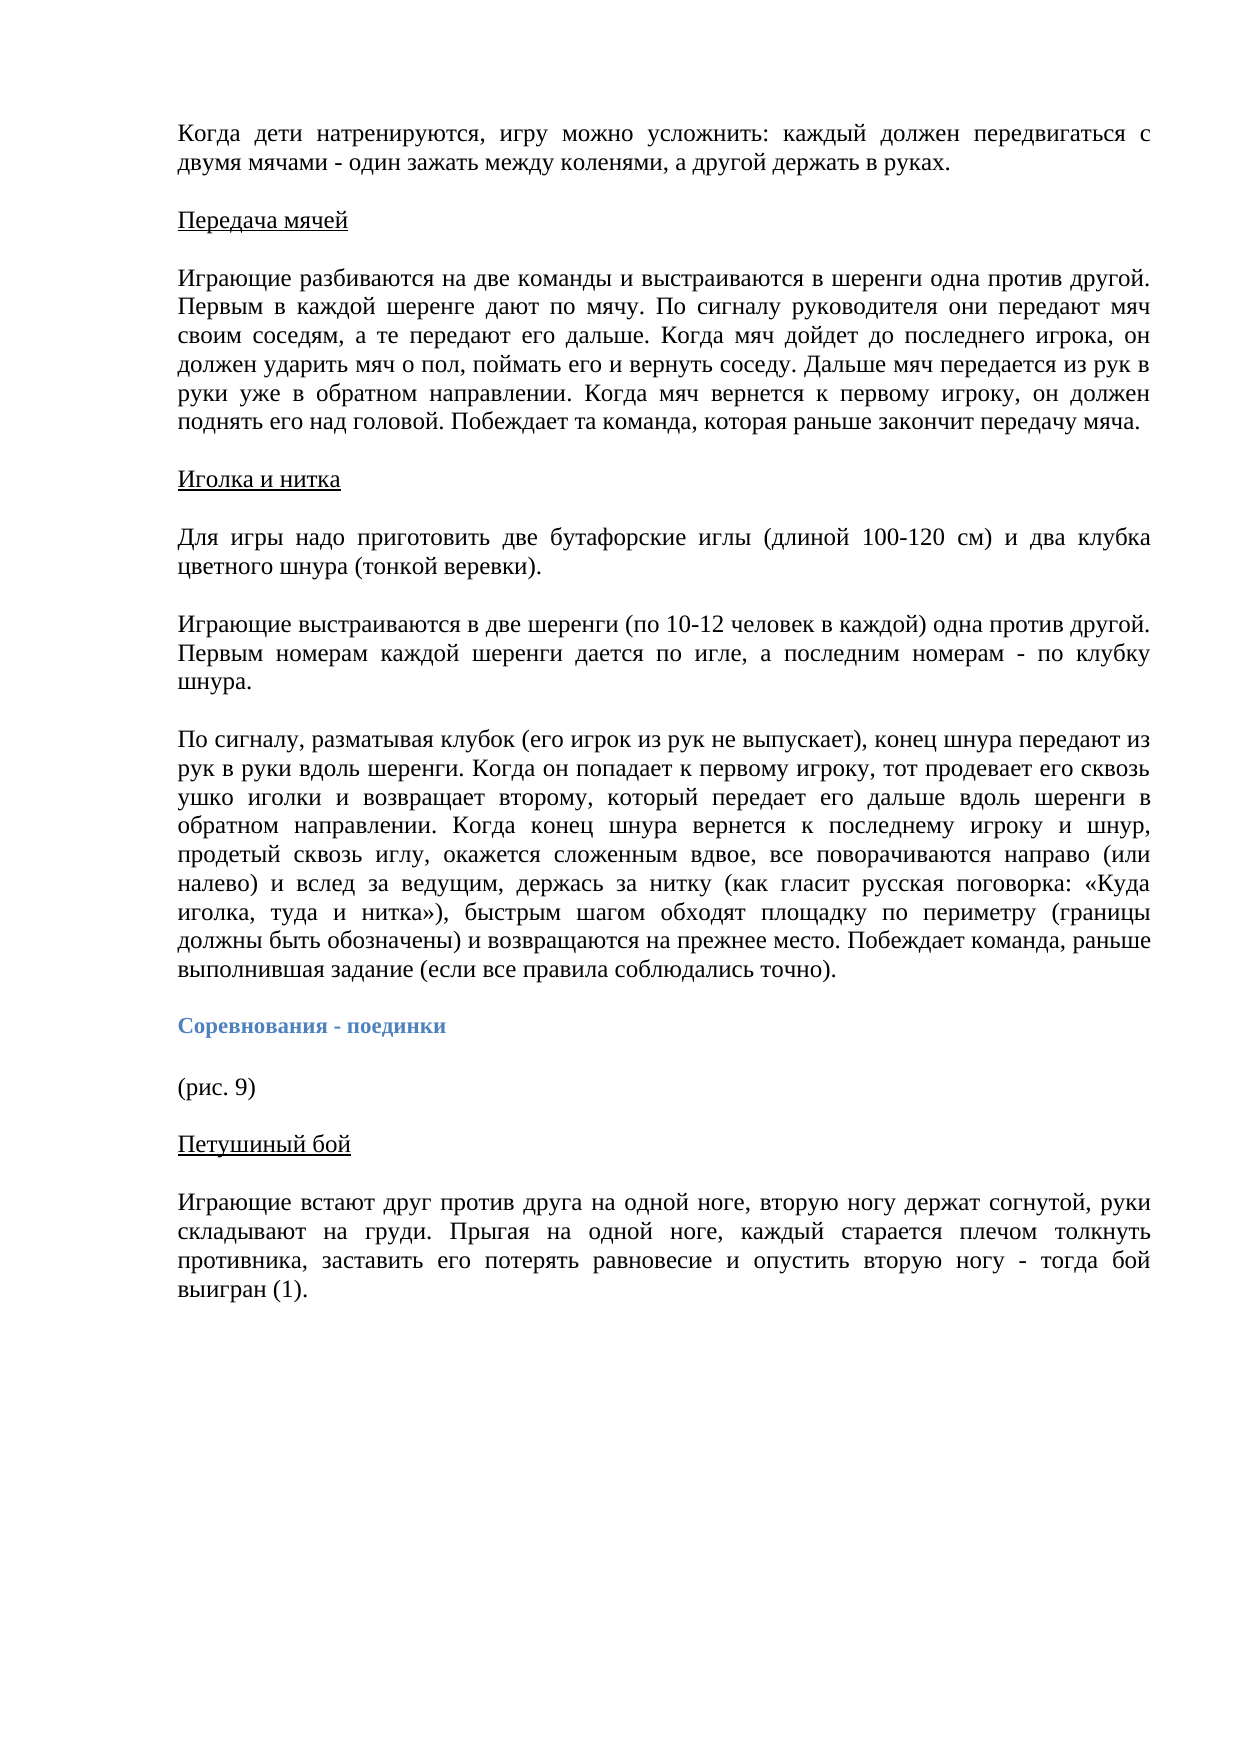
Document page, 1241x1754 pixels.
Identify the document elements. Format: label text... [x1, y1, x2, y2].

text Передача мячей [177, 205, 1152, 233]
text По сигналу, разматывая клубок (его игрок из рук не выпускает), конец шнура передают из рук в руки вдоль шеренги. Когда он попадает к первому игроку, тот продевает его сквозь ушко иголки и возвращает второму, который передает его дальше вдоль шеренги в обратном направлении. Когда конец шнура вернется к последнему игроку и шнур, продетый сквозь иглу, окажется сложенным вдвое, все поворачиваются направо (или налево) и вслед за ведущим, держась за нитку (как гласит русская поговорка: «Куда иголка, туда и нитка»), быстрым шагом обходят площадку по периметру (границы должны быть обозначены) и возвращаются на прежнее место. Побеждает команда, раньше выполнившая задание (если все правила соблюдались точно). [177, 724, 1152, 983]
text Играющие встают друг против друга на одной ноге, вторую ногу держат согнутой, руки складывают на груди. Прыгая на одной ноге, каждый старается плечом толкнуть противника, заставить его потерять равновесие и опустить вторую ногу - тогда бой выигран (1). [177, 1187, 1152, 1302]
text Когда дети натренируются, игру можно усложнить: каждый должен передвигаться с двумя мячами - один зажать между коленями, а другой держать в руках. [177, 118, 1152, 176]
text Иголка и нитка [177, 464, 1152, 493]
text (рис. 9) [177, 1072, 1152, 1100]
text Играющие выстраиваются в две шеренги (по 10-12 человек в каждой) одна против другой. Первым номерам каждой шеренги дается по игле, а последним номерам - по клубку шнура. [177, 609, 1152, 695]
text Петушиный бой [177, 1129, 1152, 1158]
text Для игры надо приготовить две бутафорские иглы (длиной 100-120 см) и два клубка цветного шнура (тонкой веревки). [177, 522, 1152, 580]
subtitle Соревнования - поединки [177, 1012, 1152, 1039]
text Играющие разбиваются на две команды и выстраиваются в шеренги одна против другой. Первым в каждой шеренге дают по мячу. По сигналу руководителя они передают мяч своим соседям, а те передают его дальше. Когда мяч дойдет до последнего игрока, он должен ударить мяч о пол, поймать его и вернуть соседу. Дальше мяч передается из рук в руки уже в обратном направлении. Когда мяч вернется к первому игроку, он должен поднять его над головой. Побеждает та команда, которая раньше закончит передачу мяча. [177, 263, 1152, 435]
